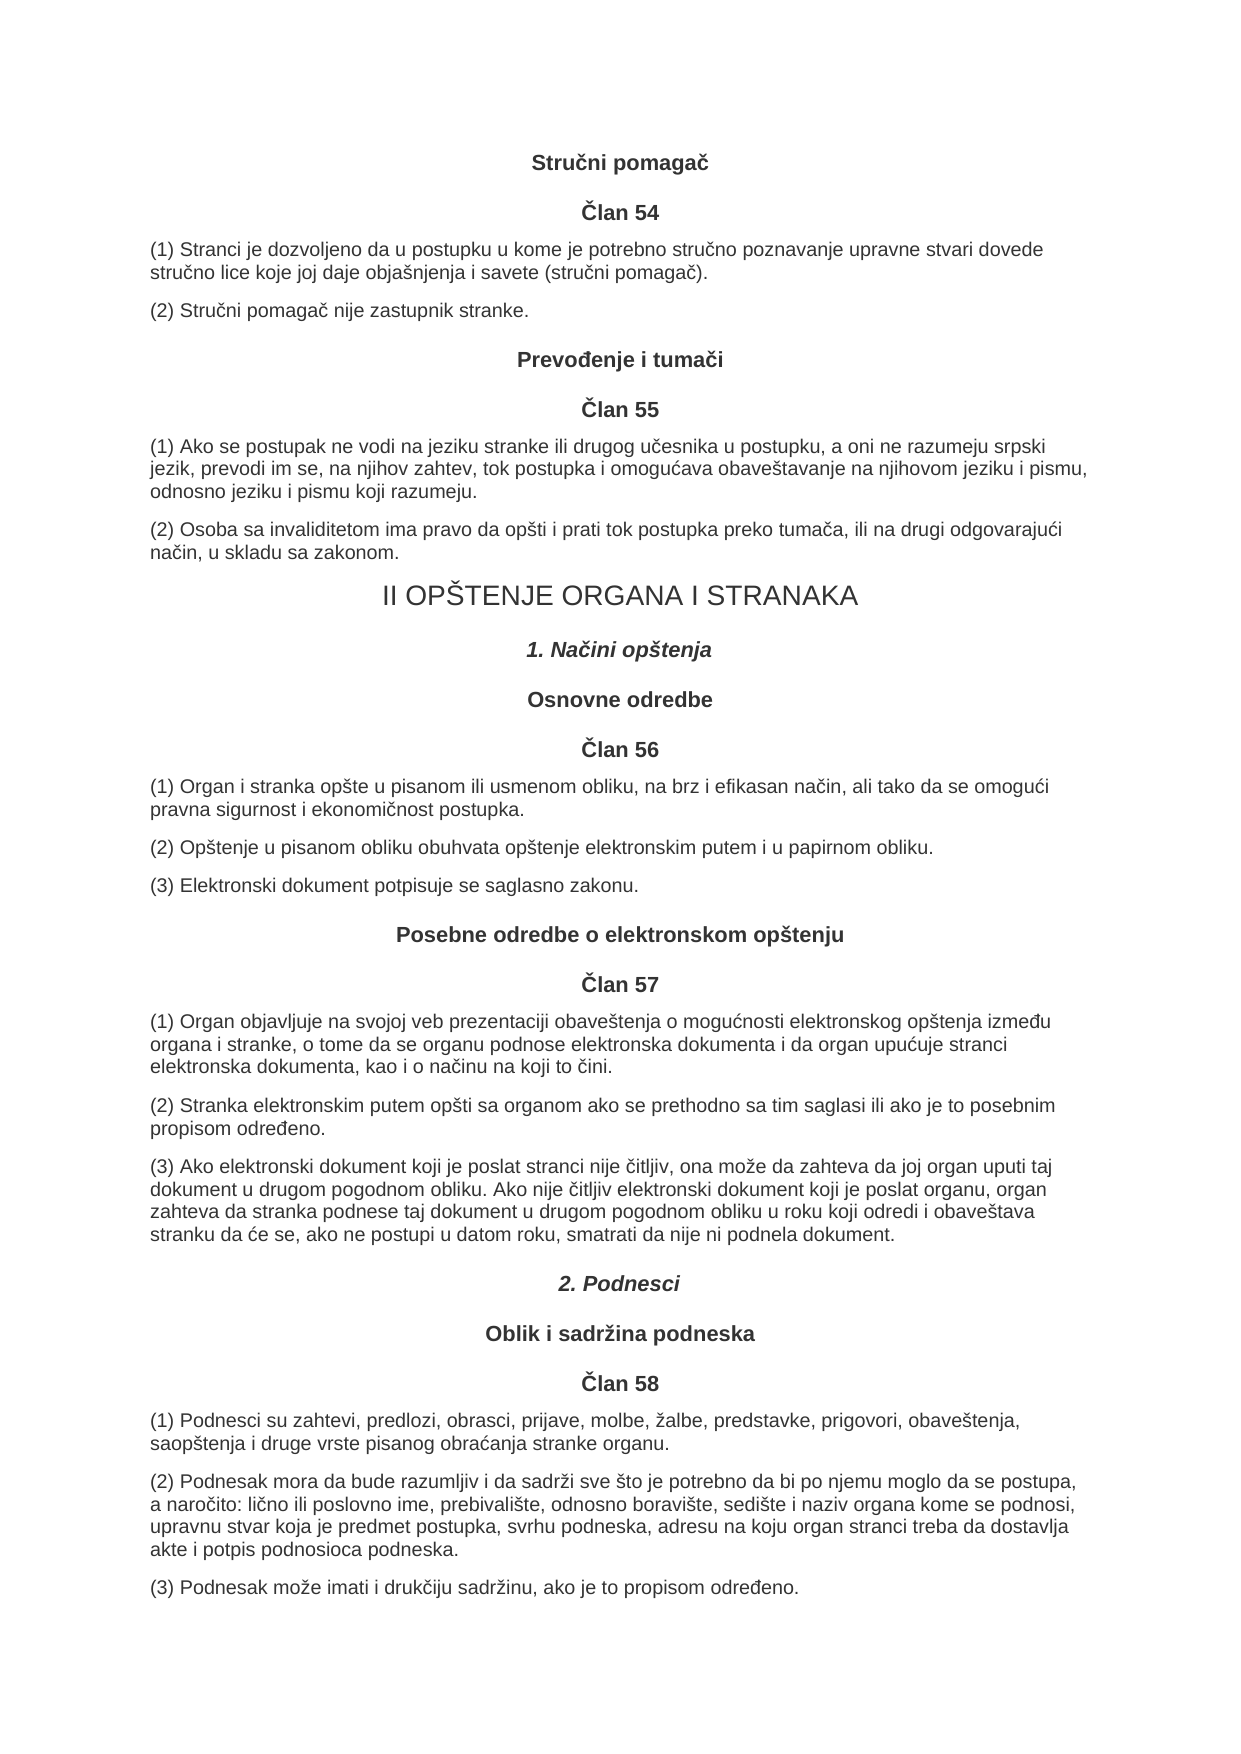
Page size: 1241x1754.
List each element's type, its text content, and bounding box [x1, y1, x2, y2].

text Oblik i sadržina podneska [150, 1321, 1090, 1346]
text Osnovne odredbe [150, 687, 1090, 712]
text Član 57 [150, 972, 1090, 997]
text 2. Podnesci [150, 1271, 1090, 1296]
text Posebne odredbe o elektronskom opštenju [150, 922, 1090, 947]
text Prevođenje i tumači [150, 347, 1090, 372]
text (1) Organ i stranka opšte u pisanom ili usmenom obliku, na brz i efikasan način, ali tako da se omogući pravna sigurnost i ekonomičnost postupka. [150, 775, 1090, 820]
text 1. Načini opštenja [150, 637, 1090, 662]
text Član 56 [150, 737, 1090, 762]
text (1) Podnesci su zahtevi, predlozi, obrasci, prijave, molbe, žalbe, predstavke, prigovori, obaveštenja, saopštenja i druge vrste pisanog obraćanja stranke organu. [150, 1409, 1090, 1454]
text Član 55 [150, 397, 1090, 422]
text (3) Podnesak može imati i drukčiju sadržinu, ako je to propisom određeno. [150, 1576, 1090, 1599]
text (3) Elektronski dokument potpisuje se saglasno zakonu. [150, 874, 1090, 897]
text II OPŠTENJE ORGANA I STRANAKA [150, 579, 1090, 612]
text Stručni pomagač [150, 150, 1090, 175]
text (2) Stručni pomagač nije zastupnik stranke. [150, 299, 1090, 322]
text (2) Podnesak mora da bude razumljiv i da sadrži sve što je potrebno da bi po njemu moglo da se postupa, a naročito: lično ili poslovno ime, prebivalište, odnosno boravište, sedište i naziv organa kome se podnosi, upravnu stvar koja je predmet postupka, svrhu podneska, adresu na koju organ stranci treba da dostavlja akte i potpis podnosioca podneska. [150, 1470, 1090, 1561]
text (1) Ako se postupak ne vodi na jeziku stranke ili drugog učesnika u postupku, a oni ne razumeju srpski jezik, prevodi im se, na njihov zahtev, tok postupka i omogućava obaveštavanje na njihovom jeziku i pismu, odnosno jeziku i pismu koji razumeju. [150, 434, 1090, 503]
text (1) Organ objavljuje na svojoj veb prezentaciji obaveštenja o mogućnosti elektronskog opštenja između organa i stranke, o tome da se organu podnose elektronska dokumenta i da organ upućuje stranci elektronska dokumenta, kao i o načinu na koji to čini. [150, 1010, 1090, 1078]
text (3) Ako elektronski dokument koji je poslat stranci nije čitljiv, ona može da zahteva da joj organ uputi taj dokument u drugom pogodnom obliku. Ako nije čitljiv elektronski dokument koji je poslat organu, organ zahteva da stranka podnese taj dokument u drugom pogodnom obliku u roku koji odredi i obaveštava stranku da će se, ako ne postupi u datom roku, smatrati da nije ni podnela dokument. [150, 1155, 1090, 1246]
text (2) Stranka elektronskim putem opšti sa organom ako se prethodno sa tim saglasi ili ako je to posebnim propisom određeno. [150, 1094, 1090, 1139]
text Član 54 [150, 200, 1090, 225]
text (1) Stranci je dozvoljeno da u postupku u kome je potrebno stručno poznavanje upravne stvari dovede stručno lice koje joj daje objašnjenja i savete (stručni pomagač). [150, 238, 1090, 283]
text (2) Opštenje u pisanom obliku obuhvata opštenje elektronskim putem i u papirnom obliku. [150, 836, 1090, 859]
text (2) Osoba sa invaliditetom ima pravo da opšti i prati tok postupka preko tumača, ili na drugi odgovarajući način, u skladu sa zakonom. [150, 518, 1090, 564]
text Član 58 [150, 1371, 1090, 1396]
